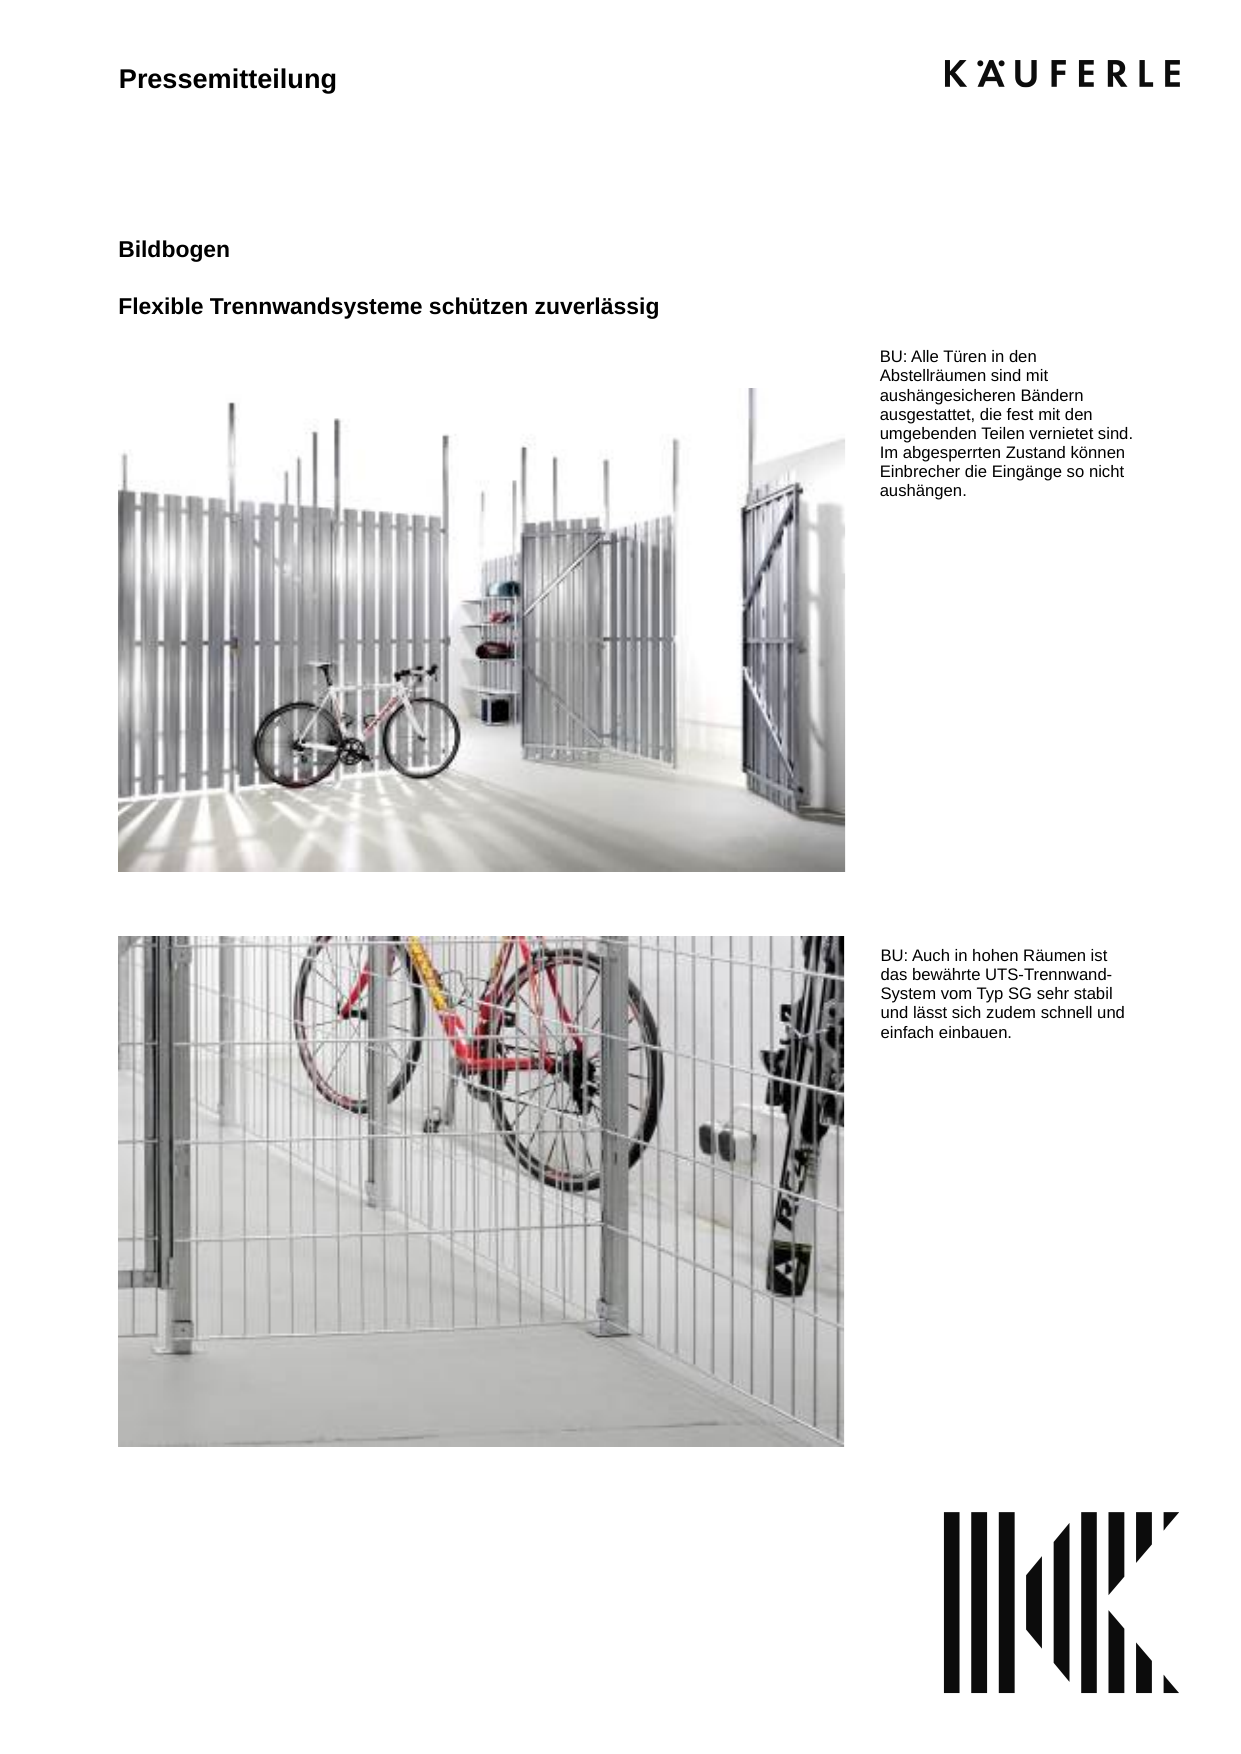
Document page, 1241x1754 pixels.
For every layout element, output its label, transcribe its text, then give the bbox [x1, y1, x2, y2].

picture [868, 1456, 1238, 1752]
picture [118, 388, 846, 872]
picture [118, 936, 845, 1447]
text Bildbogen [118, 236, 723, 263]
picture [3, 1, 1239, 147]
text Flexible Trennwandsysteme schützen zuverlässig [118, 293, 827, 319]
